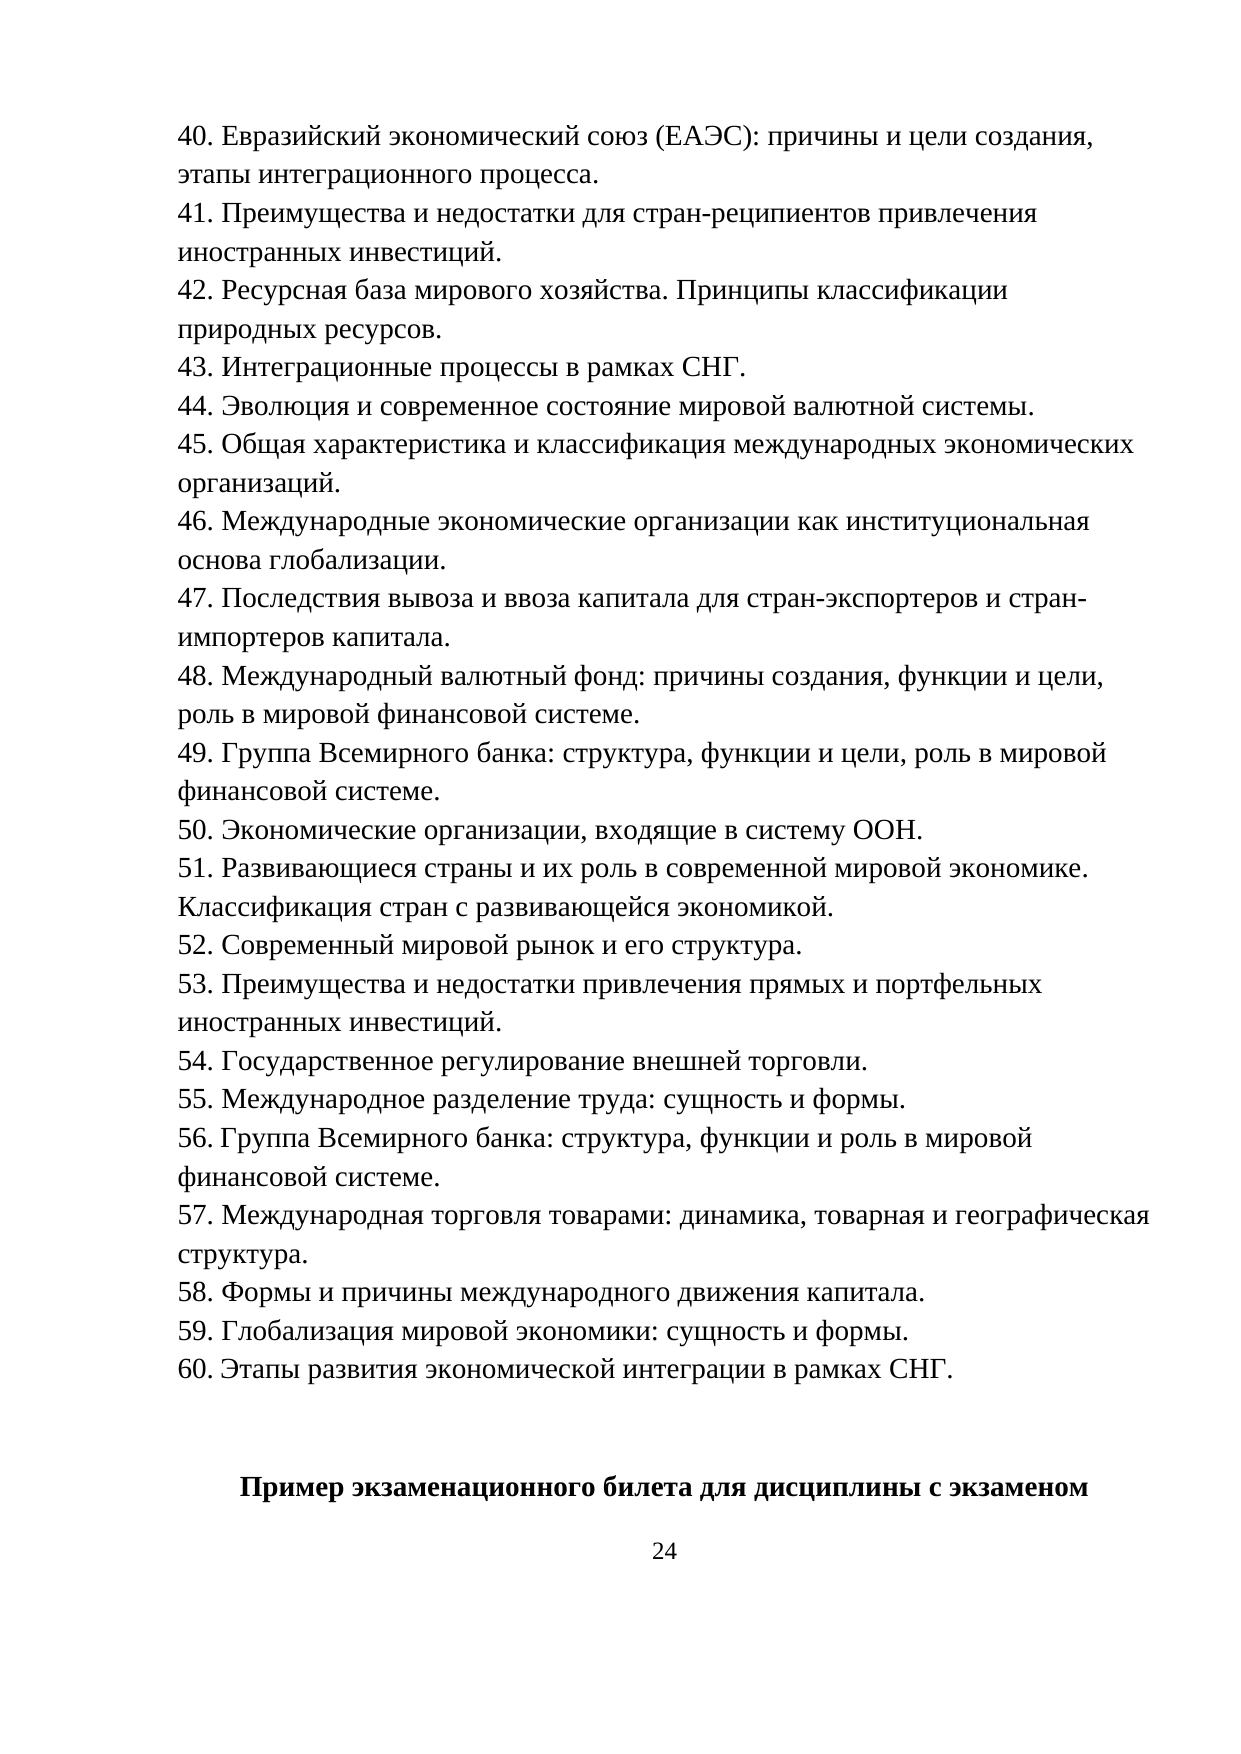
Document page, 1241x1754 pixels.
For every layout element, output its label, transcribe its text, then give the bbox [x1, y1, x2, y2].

text 53. Преимущества и недостатки привлечения прямых и портфельных иностранных инвестиций. [177, 966, 1152, 1038]
text 57. Международная торговля товарами: динамика, товарная и географическая структура. [177, 1197, 1152, 1269]
text Пример экзаменационного билета для дисциплины с экзаменом [177, 1469, 1152, 1503]
text 46. Международные экономические организации как институциональная основа глобализации. [177, 503, 1152, 576]
text 55. Международное разделение труда: сущность и формы. [177, 1082, 1152, 1115]
text 41. Преимущества и недостатки для стран-реципиентов привлечения иностранных инвестиций. [177, 195, 1152, 267]
text 50. Экономические организации, входящие в систему ООН. [177, 812, 1152, 845]
text 40. Евразийский экономический союз (ЕАЭС): причины и цели создания, этапы интеграционного процесса. [177, 118, 1152, 190]
text 59. Глобализация мировой экономики: сущность и формы. [177, 1313, 1152, 1346]
text 58. Формы и причины международного движения капитала. [177, 1274, 1152, 1308]
text 52. Современный мировой рынок и его структура. [177, 927, 1152, 961]
text 44. Эволюция и современное состояние мировой валютной системы. [177, 388, 1152, 421]
text 48. Международный валютный фонд: причины создания, функции и цели, роль в мировой финансовой системе. [177, 658, 1152, 730]
text 42. Ресурсная база мирового хозяйства. Принципы классификации природных ресурсов. [177, 272, 1152, 344]
text 47. Последствия вывоза и ввоза капитала для стран-экспортеров и стран-импортеров капитала. [177, 581, 1152, 653]
text 56. Группа Всемирного банка: структура, функции и роль в мировой финансовой системе. [177, 1120, 1152, 1192]
text 45. Общая характеристика и классификация международных экономических организаций. [177, 426, 1152, 498]
text 49. Группа Всемирного банка: структура, функции и цели, роль в мировой финансовой системе. [177, 735, 1152, 807]
text 51. Развивающиеся страны и их роль в современной мировой экономике. Классификация стран с развивающейся экономикой. [177, 850, 1152, 922]
text 60. Этапы развития экономической интеграции в рамках СНГ. [177, 1351, 1152, 1385]
text 43. Интеграционные процессы в рамках СНГ. [177, 349, 1152, 383]
text 54. Государственное регулирование внешней торговли. [177, 1043, 1152, 1077]
